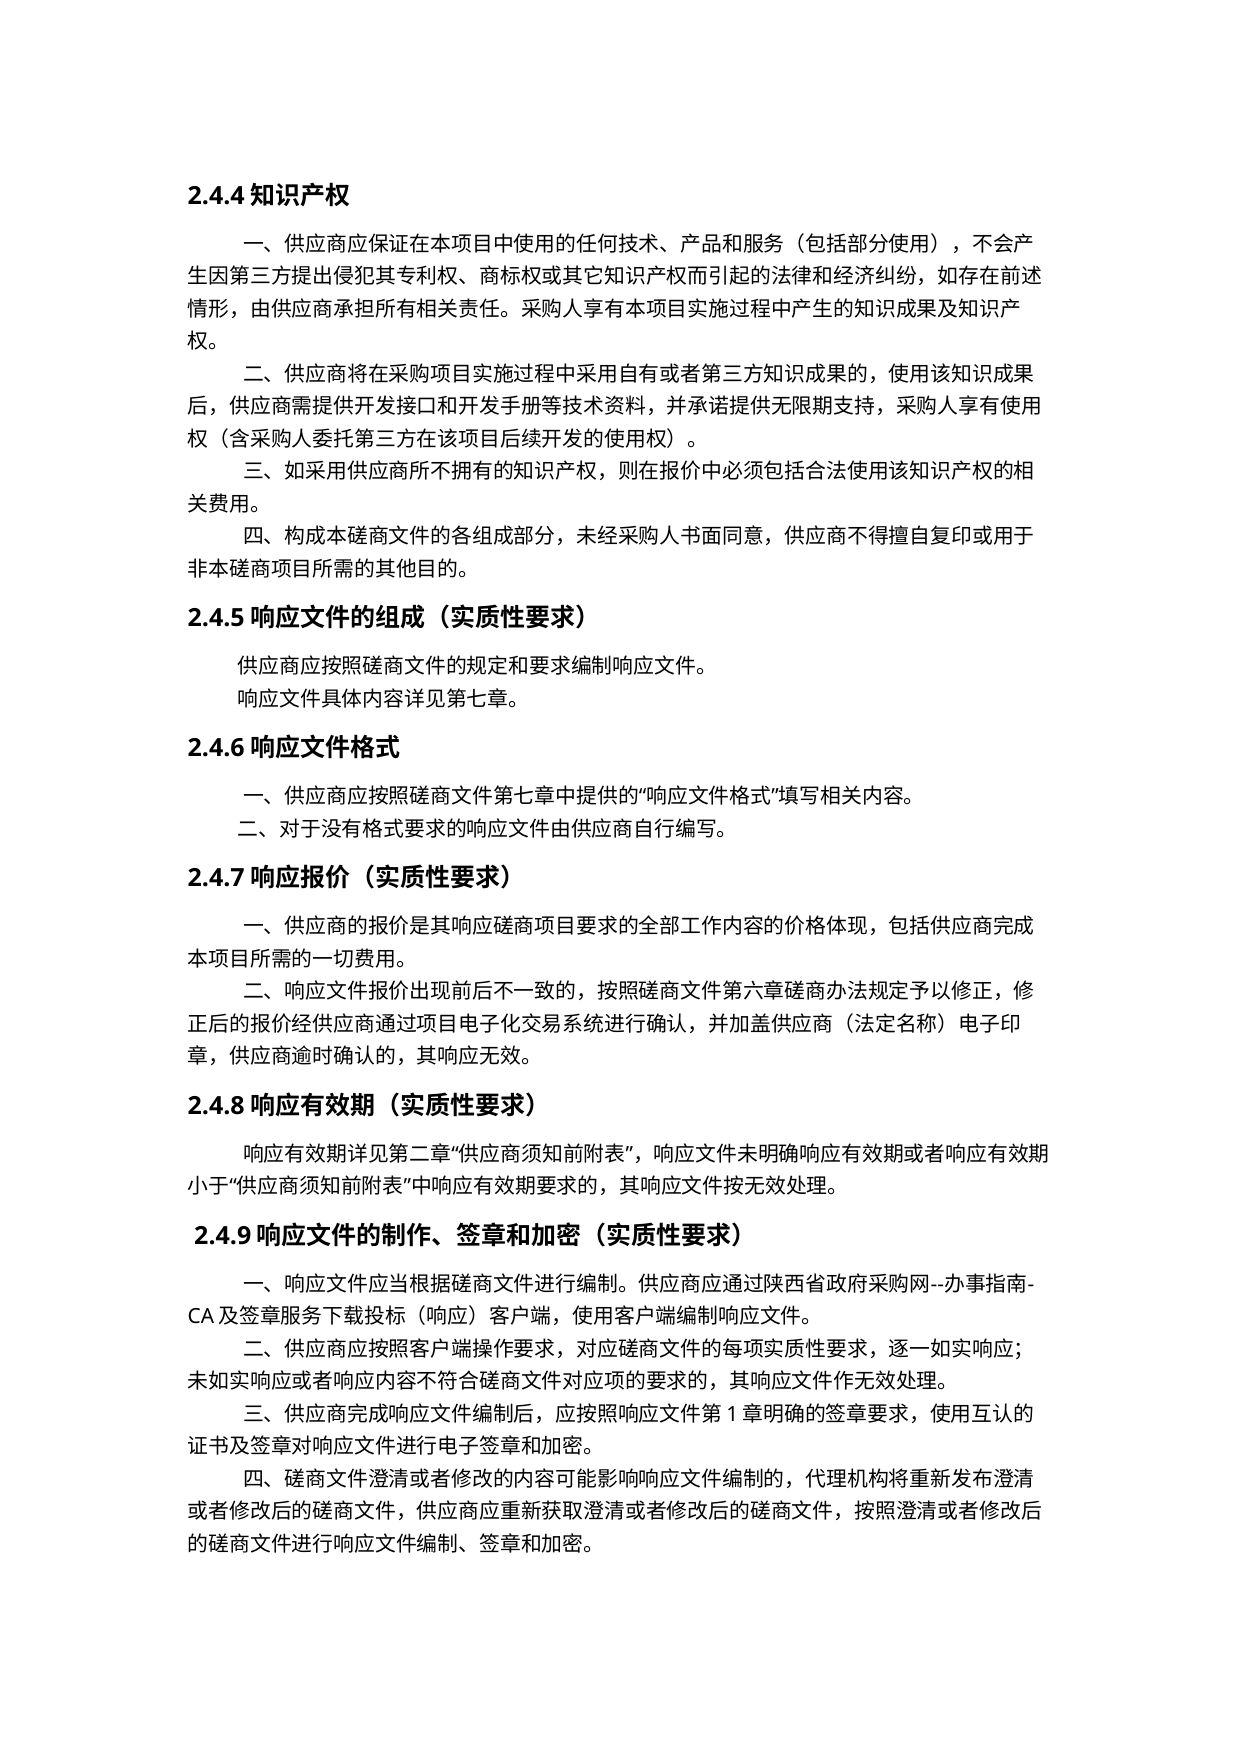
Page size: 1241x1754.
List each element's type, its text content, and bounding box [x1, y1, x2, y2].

text 二、供应商应按照客户端操作要求，对应磋商文件的每项实质性要求，逐一如实响应；未如实响应或者响应内容不符合磋商文件对应项的要求的，其响应文件作无效处理。 [187, 1332, 1053, 1397]
text 三、供应商完成响应文件编制后，应按照响应文件第1章明确的签章要求，使用互认的证书及签章对响应文件进行电子签章和加密。 [187, 1397, 1053, 1462]
text 一、供应商应按照磋商文件第七章中提供的“响应文件格式”填写相关内容。 [187, 779, 1053, 812]
text 2.4.8响应有效期（实质性要求） [187, 1072, 1053, 1137]
text 一、响应文件应当根据磋商文件进行编制。供应商应通过陕西省政府采购网--办事指南-CA及签章服务下载投标（响应）客户端，使用客户端编制响应文件。 [187, 1267, 1053, 1332]
text 2.4.7响应报价（实质性要求） [187, 844, 1053, 909]
text 二、响应文件报价出现前后不一致的，按照磋商文件第六章磋商办法规定予以修正，修正后的报价经供应商通过项目电子化交易系统进行确认，并加盖供应商（法定名称）电子印章，供应商逾时确认的，其响应无效。 [187, 974, 1053, 1072]
text 四、构成本磋商文件的各组成部分，未经采购人书面同意，供应商不得擅自复印或用于非本磋商项目所需的其他目的。 [187, 519, 1053, 584]
text 二、供应商将在采购项目实施过程中采用自有或者第三方知识成果的，使用该知识成果后，供应商需提供开发接口和开发手册等技术资料，并承诺提供无限期支持，采购人享有使用权（含采购人委托第三方在该项目后续开发的使用权）。 [187, 357, 1053, 454]
text 响应文件具体内容详见第七章。 [187, 682, 1053, 714]
text 2.4.4知识产权 [187, 162, 1053, 227]
text 三、如采用供应商所不拥有的知识产权，则在报价中必须包括合法使用该知识产权的相关费用。 [187, 454, 1053, 519]
text 2.4.9响应文件的制作、签章和加密（实质性要求） [187, 1202, 1053, 1267]
text 2.4.6响应文件格式 [187, 714, 1053, 779]
text 一、供应商应保证在本项目中使用的任何技术、产品和服务（包括部分使用），不会产生因第三方提出侵犯其专利权、商标权或其它知识产权而引起的法律和经济纠纷，如存在前述情形，由供应商承担所有相关责任。采购人享有本项目实施过程中产生的知识成果及知识产权。 [187, 227, 1053, 357]
text 响应有效期详见第二章“供应商须知前附表”，响应文件未明确响应有效期或者响应有效期小于“供应商须知前附表”中响应有效期要求的，其响应文件按无效处理。 [187, 1137, 1053, 1202]
text 一、供应商的报价是其响应磋商项目要求的全部工作内容的价格体现，包括供应商完成本项目所需的一切费用。 [187, 909, 1053, 974]
text 二、对于没有格式要求的响应文件由供应商自行编写。 [187, 812, 1053, 844]
text 四、磋商文件澄清或者修改的内容可能影响响应文件编制的，代理机构将重新发布澄清或者修改后的磋商文件，供应商应重新获取澄清或者修改后的磋商文件，按照澄清或者修改后的磋商文件进行响应文件编制、签章和加密。 [187, 1462, 1053, 1559]
text 供应商应按照磋商文件的规定和要求编制响应文件。 [187, 649, 1053, 682]
text 2.4.5响应文件的组成（实质性要求） [187, 584, 1053, 649]
